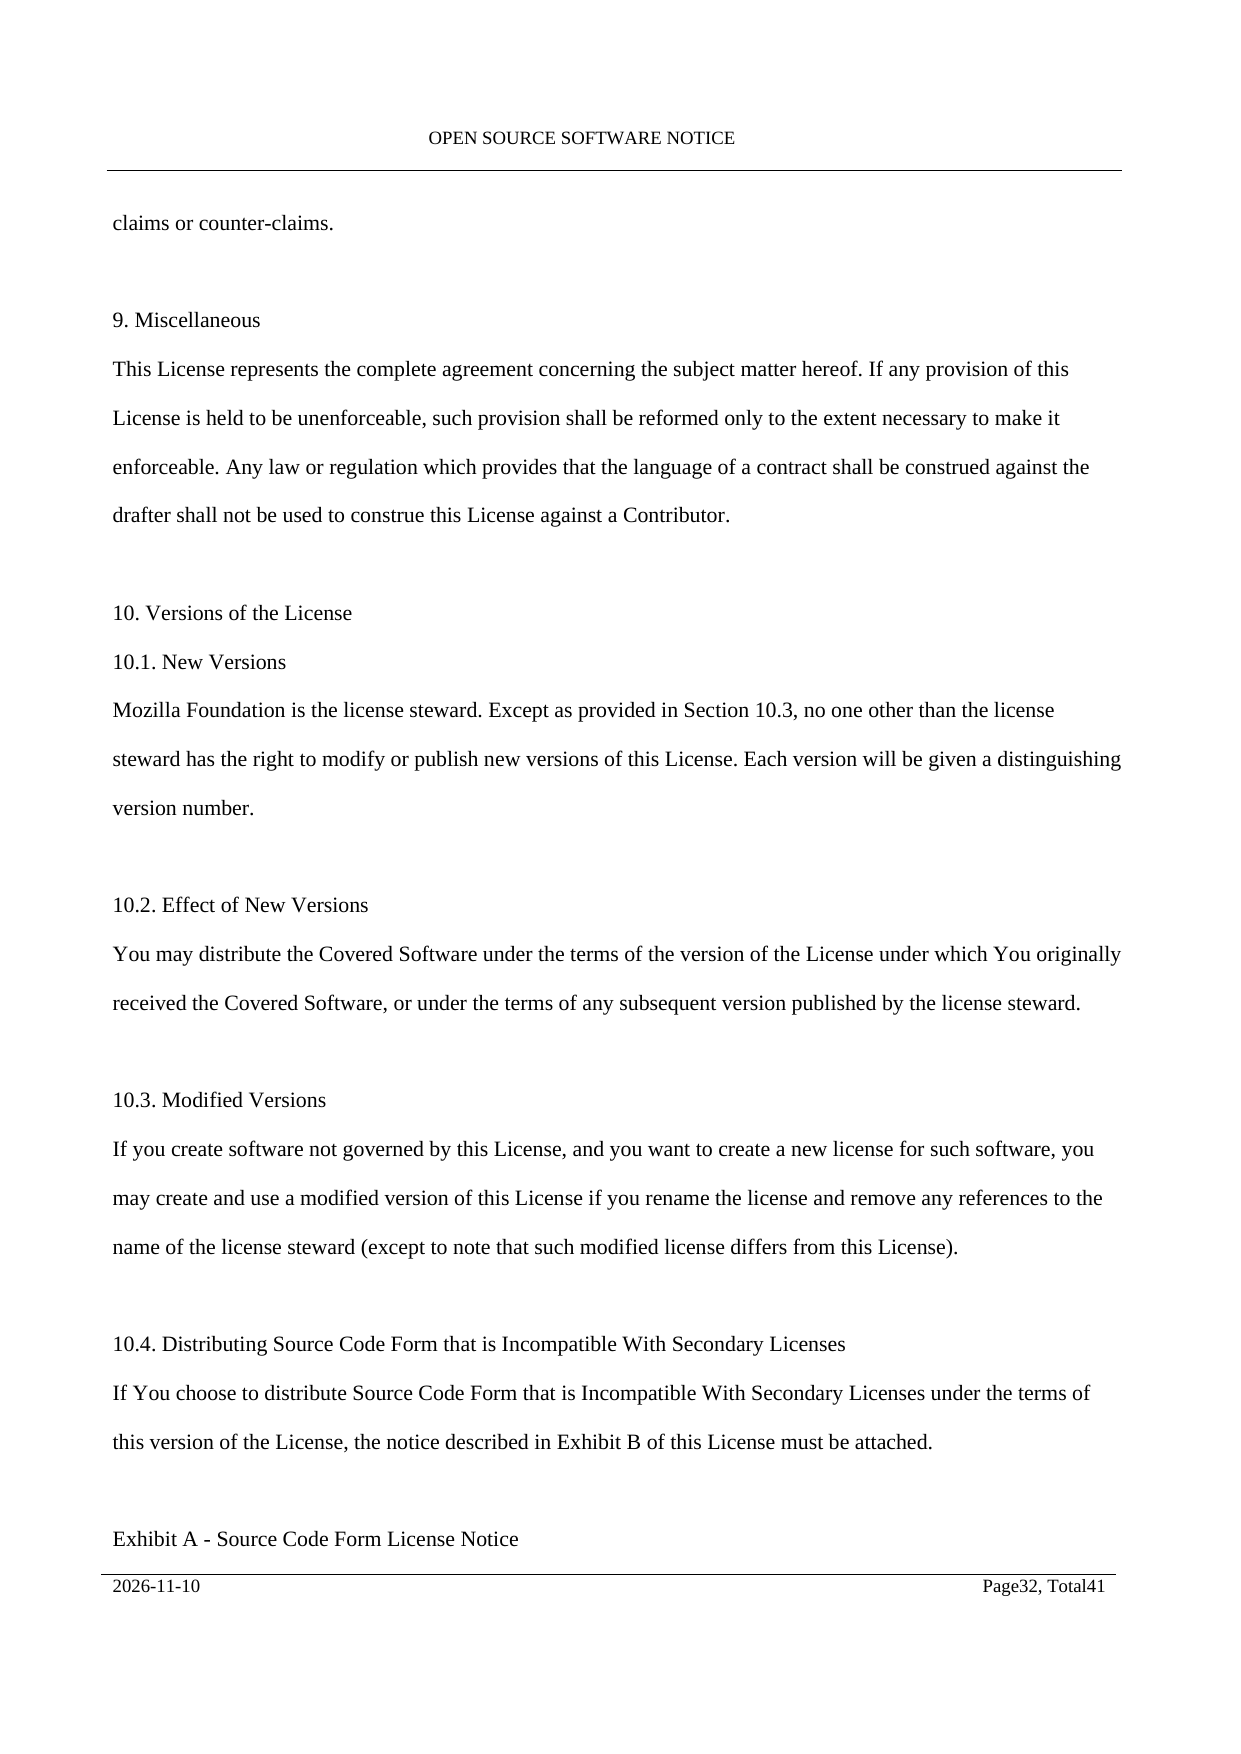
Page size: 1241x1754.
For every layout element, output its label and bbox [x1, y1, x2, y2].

text [112, 206, 1128, 1555]
